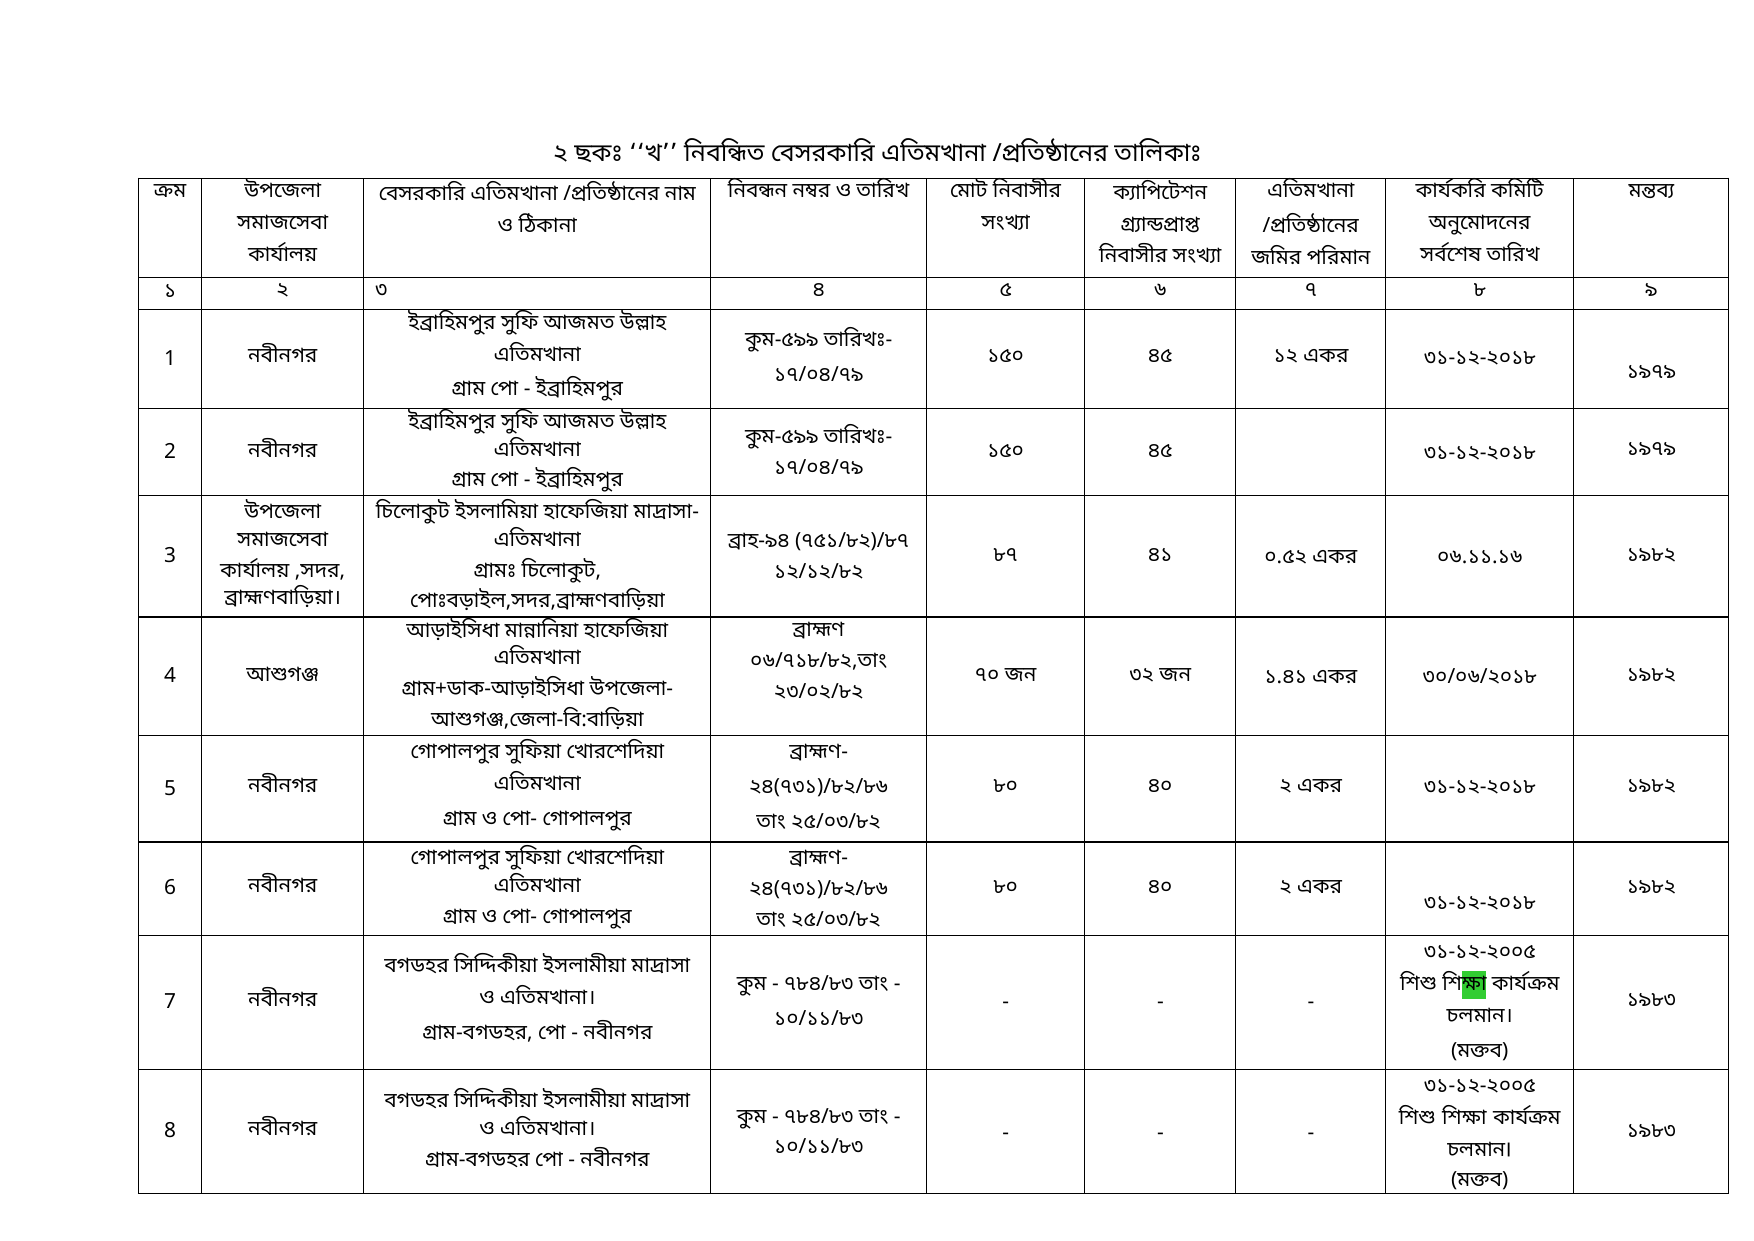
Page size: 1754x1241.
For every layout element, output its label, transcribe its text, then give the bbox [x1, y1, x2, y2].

table_cell ৪০ [1085, 736, 1235, 841]
table_cell - [1236, 1070, 1385, 1193]
table_cell বগডহর সিদ্দিকীয়া ইসলামীয়া মাদ্রাসা ও এতিমখানা। গ্রাম-বগডহর, পো - নবীনগর [364, 936, 710, 1069]
table_cell নবীনগর [202, 736, 363, 841]
table_cell ৭ [1236, 278, 1385, 309]
table_cell কুম-৫৯৯ তারিখঃ- ১৭/০৪/৭৯ [711, 409, 926, 495]
table_cell ৩২ জন [1085, 618, 1235, 735]
table_cell ব্রাহ্মণ- ২৪(৭৩১)/৮২/৮৬ তাং ২৫/০৩/৮২ [711, 736, 926, 841]
table_cell ৮৭ [927, 496, 1084, 616]
table_cell কুম - ৭৮৪/৮৩ তাং - ১০/১১/৮৩ [711, 1070, 926, 1193]
table_cell ব্রাহ্মণ ০৬/৭১৮/৮২,তাং ২৩/০২/৮২ [711, 618, 926, 735]
table_cell ৭০ জন [927, 618, 1084, 735]
table_cell ৪১ [1085, 496, 1235, 616]
table_cell ৪৫ [1085, 310, 1235, 408]
table_cell 3 [139, 496, 201, 616]
table_cell - [1085, 936, 1235, 1069]
table_cell 4 [139, 618, 201, 735]
table_header ক্যাপিটেশন গ্র্যান্ডপ্রাপ্ত নিবাসীর সংখ্যা [1085, 179, 1235, 277]
table_cell ৪০ [1085, 843, 1235, 935]
table_cell ১৯৭৯ [1574, 409, 1728, 495]
table_cell 8 [139, 1070, 201, 1193]
table_cell ৮০ [927, 843, 1084, 935]
table_cell 5 [139, 736, 201, 841]
table_cell উপজেলা সমাজসেবা কার্যালয় ,সদর, ব্রাহ্মণবাড়িয়া। [202, 496, 363, 616]
table_cell 7 [139, 936, 201, 1069]
table_cell গোপালপুর সুফিয়া খোরশেদিয়া এতিমখানা গ্রাম ও পো- গোপালপুর [364, 736, 710, 841]
table_header এতিমখানা /প্রতিষ্ঠানের জমির পরিমান [1236, 179, 1385, 277]
table_cell ৩ [364, 278, 710, 309]
table_cell ব্রাহ্মণ- ২৪(৭৩১)/৮২/৮৬ তাং ২৫/০৩/৮২ [711, 843, 926, 935]
table_cell 1 [139, 310, 201, 408]
table_header উপজেলা সমাজসেবা কার্যালয় [202, 179, 363, 277]
table_cell নবীনগর [202, 843, 363, 935]
table_cell ২ একর [1236, 736, 1385, 841]
table_cell ১২ একর [1236, 310, 1385, 408]
table_cell ১৯৮২ [1574, 618, 1728, 735]
table_cell ১.৪১ একর [1236, 618, 1385, 735]
table_cell ৯ [1574, 278, 1728, 309]
table_cell - [1085, 1070, 1235, 1193]
table_header নিবন্ধন নম্বর ও তারিখ [711, 179, 926, 277]
table_cell ১৫০ [927, 310, 1084, 408]
table_cell ৫ [927, 278, 1084, 309]
table_cell ৩১-১২-২০১৮ [1386, 409, 1573, 495]
table_cell ৪ [711, 278, 926, 309]
table_cell - [1236, 936, 1385, 1069]
text ২ ছকঃ ‘‘খ’’ নিবন্ধিত বেসরকারি এতিমখানা /প্রতিষ্ঠানের তালিকাঃ [120, 135, 1634, 172]
table_cell ৩০/০৬/২০১৮ [1386, 618, 1573, 735]
table_cell নবীনগর [202, 1070, 363, 1193]
table_cell ২ একর [1236, 843, 1385, 935]
table_cell নবীনগর [202, 409, 363, 495]
table_cell ইব্রাহিমপুর সুফি আজমত উল্লাহ এতিমখানা গ্রাম পো - ইব্রাহিমপুর [364, 310, 710, 408]
table_cell 2 [139, 409, 201, 495]
table_cell ১৯৮৩ [1574, 1070, 1728, 1193]
table_cell 6 [139, 843, 201, 935]
table_cell আড়াইসিধা মান্নানিয়া হাফেজিয়া এতিমখানা গ্রাম+ডাক-আড়াইসিধা উপজেলা-আশুগঞ্জ,জেলা-বি:বাড়িয়া [364, 618, 710, 735]
table_cell ইব্রাহিমপুর সুফি আজমত উল্লাহ এতিমখানা গ্রাম পো - ইব্রাহিমপুর [364, 409, 710, 495]
table_cell বগডহর সিদ্দিকীয়া ইসলামীয়া মাদ্রাসা ও এতিমখানা। গ্রাম-বগডহর পো - নবীনগর [364, 1070, 710, 1193]
table_cell [1236, 409, 1385, 495]
table_cell ৪৫ [1085, 409, 1235, 495]
table_cell গোপালপুর সুফিয়া খোরশেদিয়া এতিমখানা গ্রাম ও পো- গোপালপুর [364, 843, 710, 935]
table_cell চিলোকুট ইসলামিয়া হাফেজিয়া মাদ্রাসা- এতিমখানা গ্রামঃ চিলোকুট, পোঃবড়াইল,সদর,ব্রাহ্মণবাড়িয়া [364, 496, 710, 616]
table_cell - [927, 1070, 1084, 1193]
table_cell ৩১-১২-২০০৫ শিশু শিক্ষা কার্যক্রম চলমান। (মক্তব) [1386, 1070, 1573, 1193]
table_header মোট নিবাসীর সংখ্যা [927, 179, 1084, 277]
table_cell ৬ [1085, 278, 1235, 309]
table_cell ১৯৭৯ [1574, 310, 1728, 408]
table_header ক্রম [139, 179, 201, 277]
table_cell ৩১-১২-২০১৮ [1386, 843, 1573, 935]
table_cell ১৫০ [927, 409, 1084, 495]
table_cell ০৬.১১.১৬ [1386, 496, 1573, 616]
table_cell ৩১-১২-২০০৫ শিশু শিক্ষা কার্যক্রম চলমান। (মক্তব) [1386, 936, 1573, 1069]
table_cell নবীনগর [202, 310, 363, 408]
table_cell নবীনগর [202, 936, 363, 1069]
table_cell কুম-৫৯৯ তারিখঃ- ১৭/০৪/৭৯ [711, 310, 926, 408]
table_header কার্যকরি কমিটি অনুমোদনের সর্বশেষ তারিখ [1386, 179, 1573, 277]
table_cell - [927, 936, 1084, 1069]
table_cell ৩১-১২-২০১৮ [1386, 736, 1573, 841]
table_cell কুম - ৭৮৪/৮৩ তাং - ১০/১১/৮৩ [711, 936, 926, 1069]
table_cell ১৯৮২ [1574, 496, 1728, 616]
table_cell ৩১-১২-২০১৮ [1386, 310, 1573, 408]
table_cell ০.৫২ একর [1236, 496, 1385, 616]
table_header মন্তব্য [1574, 179, 1728, 277]
table_cell ২ [202, 278, 363, 309]
table_cell ১৯৮৩ [1574, 936, 1728, 1069]
table_cell ১৯৮২ [1574, 843, 1728, 935]
table_header বেসরকারি এতিমখানা /প্রতিষ্ঠানের নাম ও ঠিকানা [364, 179, 710, 277]
table_cell ব্রাহ-৯৪ (৭৫১/৮২)/৮৭ ১২/১২/৮২ [711, 496, 926, 616]
table_cell ১ [139, 278, 201, 309]
table_cell আশুগঞ্জ [202, 618, 363, 735]
table_cell ৮ [1386, 278, 1573, 309]
table_cell ৮০ [927, 736, 1084, 841]
table_cell ১৯৮২ [1574, 736, 1728, 841]
